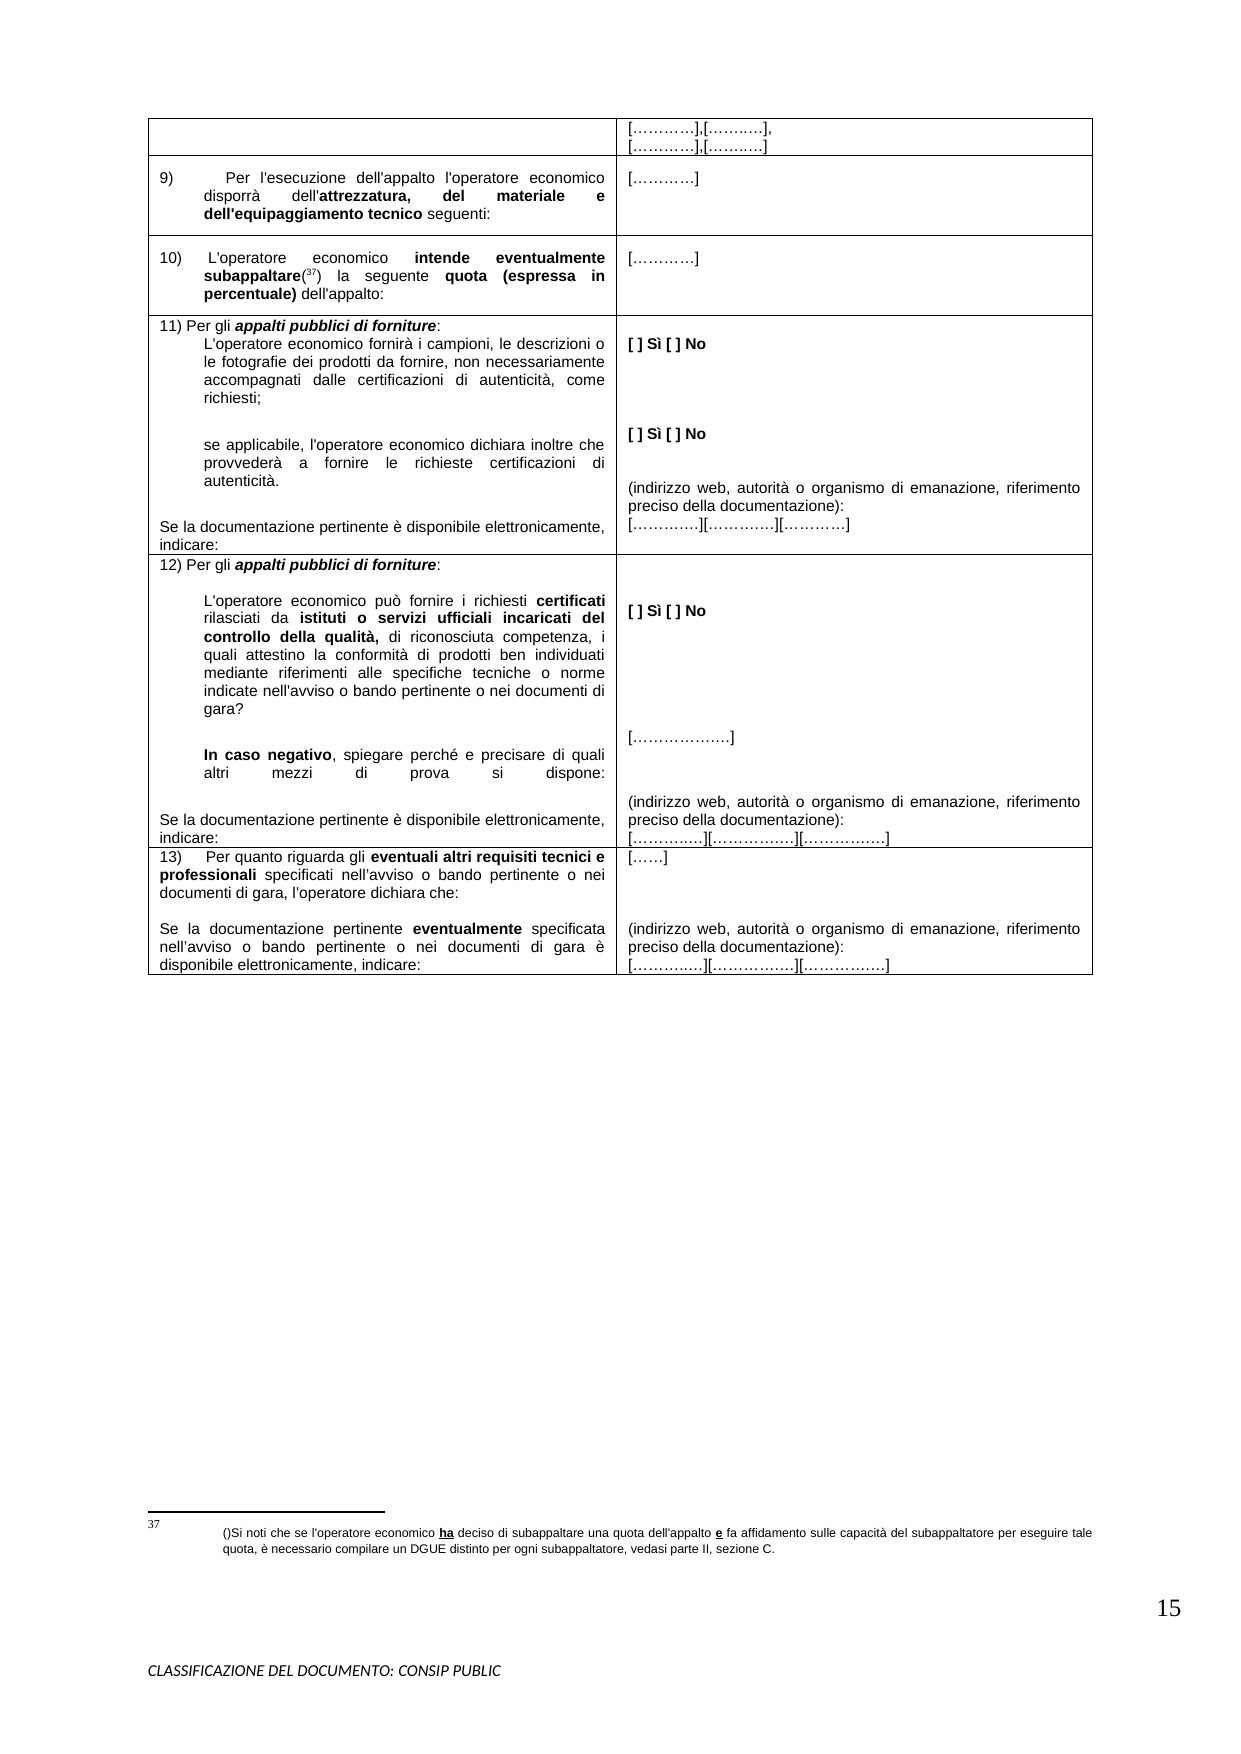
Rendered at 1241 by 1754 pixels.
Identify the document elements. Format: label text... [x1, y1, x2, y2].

table_cell 10) L'operatore economico intende eventualmente subappaltare() la seguente quota (espressa in percentuale) dell'appalto: [149, 236, 616, 315]
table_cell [149, 119, 616, 155]
table_cell [ ] Sì [ ] No [ ] Sì [ ] No (indirizzo web, autorità o organismo di emanazione, riferimento preciso della documentazione): [……….…][……….…][…………] [617, 316, 1092, 554]
table_cell [……] (indirizzo web, autorità o organismo di emanazione, riferimento preciso della documentazione): [………..…][………….…][………….…] [617, 848, 1092, 974]
table_cell […………] [617, 236, 1092, 315]
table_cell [617, 119, 1092, 155]
table_cell [ ] Sì [ ] No […………….…] (indirizzo web, autorità o organismo di emanazione, riferimento preciso della documentazione): [………..…][………….…][………….…] [617, 555, 1092, 847]
table_cell 12) Per gli appalti pubblici di forniture: L'operatore economico può fornire i richiesti certificati rilasciati da istituti o servizi ufficiali incaricati del controllo della qualità, di riconosciuta competenza, i quali attestino la conformità di prodotti ben individuati mediante riferimenti alle specifiche tecniche o norme indicate nell'avviso o bando pertinente o nei documenti di gara? In caso negativo, spiegare perché e precisare di quali altri mezzi di prova si dispone: Se la documentazione pertinente è disponibile elettronicamente, indicare: [149, 555, 616, 847]
table_cell 13) Per quanto riguarda gli eventuali altri requisiti tecnici e professionali specificati nell’avviso o bando pertinente o nei documenti di gara, l’operatore dichiara che: Se la documentazione pertinente eventualmente specificata nell’avviso o bando pertinente o nei documenti di gara è disponibile elettronicamente, indicare: [149, 848, 616, 974]
table_cell 9) Per l'esecuzione dell'appalto l'operatore economico disporrà dell'attrezzatura, del materiale e dell'equipaggiamento tecnico seguenti: [149, 156, 616, 235]
table_cell 11) Per gli appalti pubblici di forniture: L'operatore economico fornirà i campioni, le descrizioni o le fotografie dei prodotti da fornire, non necessariamente accompagnati dalle certificazioni di autenticità, come richiesti; se applicabile, l'operatore economico dichiara inoltre che provvederà a fornire le richieste certificazioni di autenticità. Se la documentazione pertinente è disponibile elettronicamente, indicare: [149, 316, 616, 554]
table_cell […………] [617, 156, 1092, 235]
